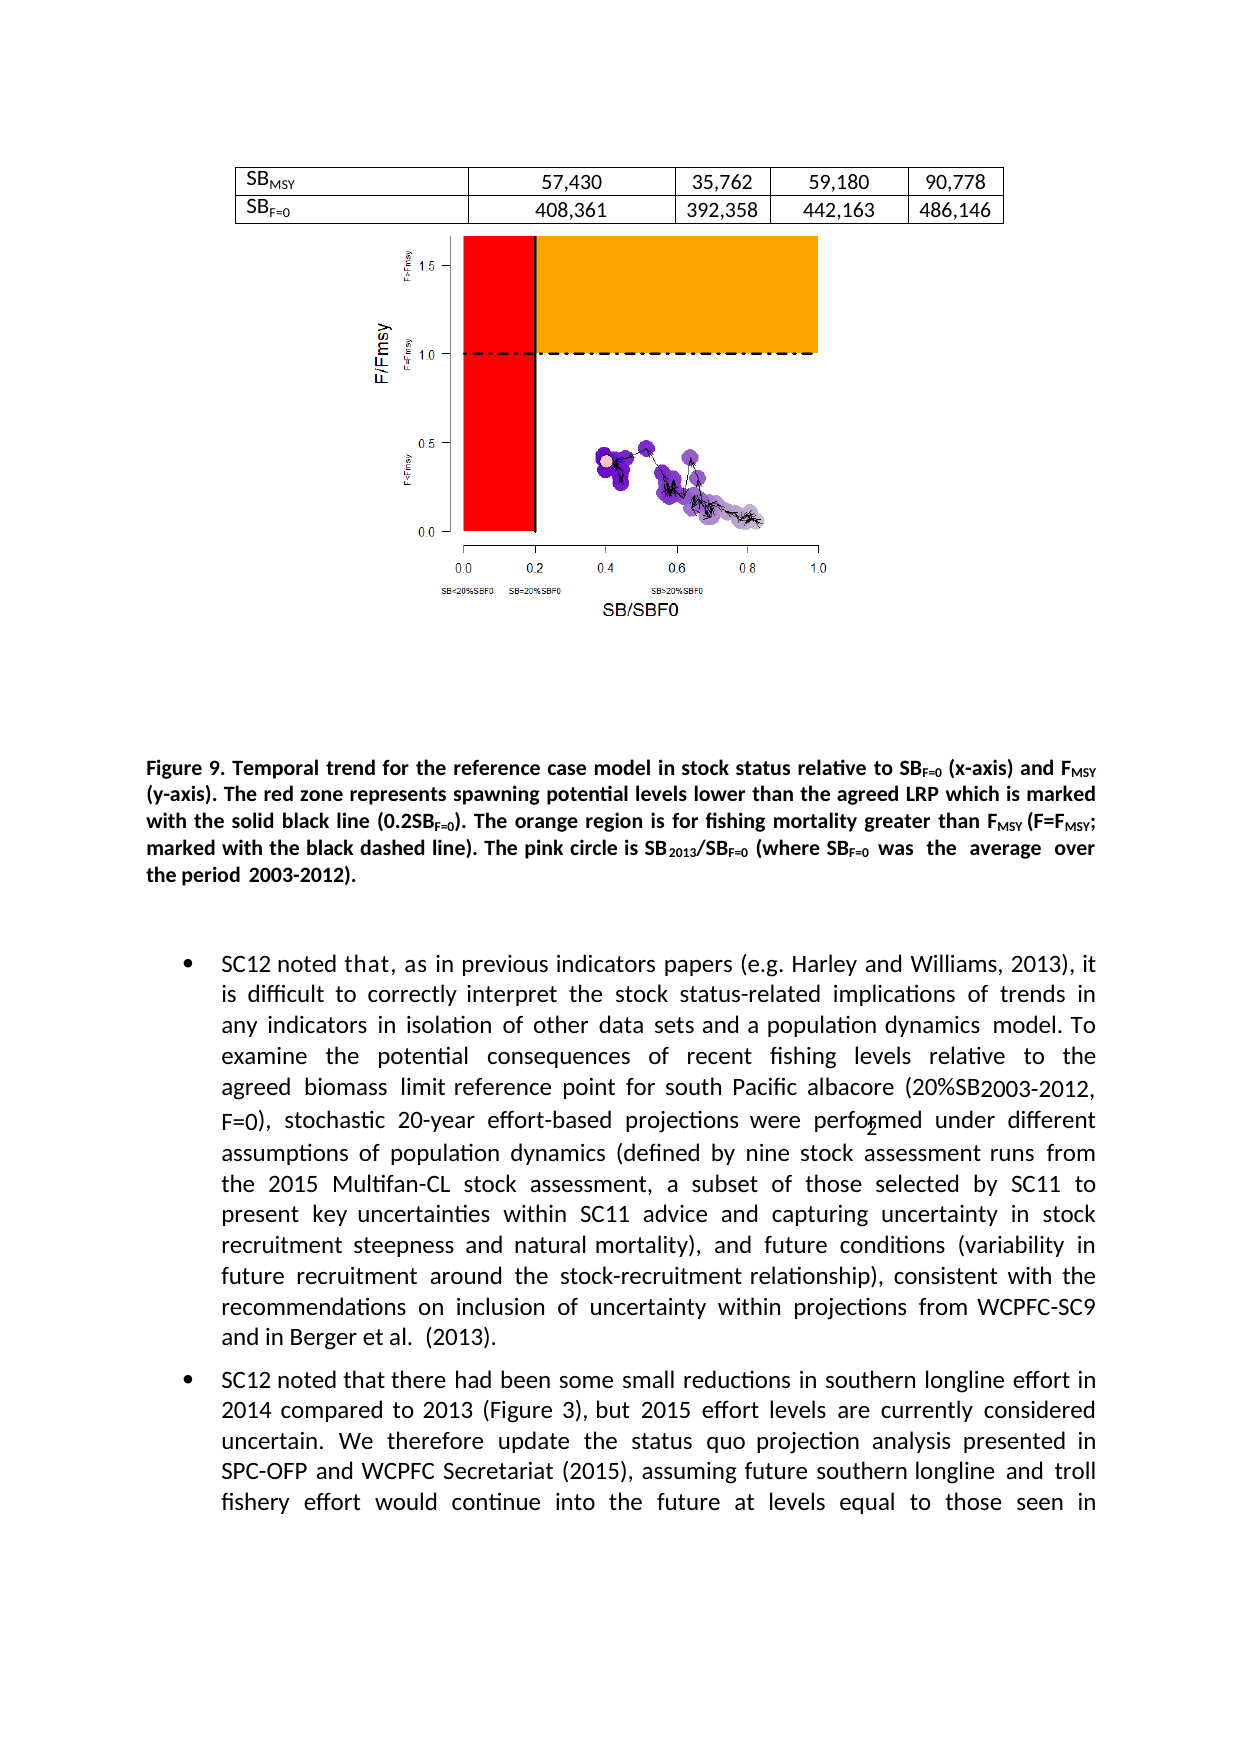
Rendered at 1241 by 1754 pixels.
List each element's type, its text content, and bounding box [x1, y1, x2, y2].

table_cell SBMSY [236, 168, 468, 195]
table_cell 90,778 [909, 168, 1003, 195]
table_cell 57,430 [469, 168, 675, 195]
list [183, 1364, 1096, 1517]
table_cell 59,180 [771, 168, 908, 195]
text Figure 9. Temporal trend for the reference case model in stock status relative to SBF=0 (x-axis) and FMSY (y-axis). The red zone represents spawning potential levels lower than the agreed LRP which is marked with the solid black line (0.2SBF=0). The orange region is for fishing mortality greater than FMSY (F=FMSY; marked with the black dashed line). The pink circle is SB2013/SBF=0 (where SBF=0 was the average over the period 2003-2012). [146, 754, 1096, 888]
table_cell 486,146 [909, 196, 1003, 223]
list SC12 noted that, as in previous indicators papers (e.g. Harley and Williams, 2013), it is difficult to correctly interpret the stock status-related implications of trends in any indicators in isolation of other data sets and a population dynamics model. To examine the potential consequences of recent fishing levels relative to the agreed biomass limit reference point for south Pacific albacore (20%SB2003-2012, F=0), stochastic 20-year effort-based projections were performed under different assumptions of population dynamics (defined by nine stock assessment runs from the 2015 Multifan-CL stock assessment, a subset of those selected by SC11 to present key uncertainties within SC11 advice and capturing uncertainty in stock recruitment steepness and natural mortality), and future conditions (variability in future recruitment around the stock-recruitment relationship), consistent with the recommendations on inclusion of uncertainty within projections from WCPFC-SC9 and in Berger et al. (2013). [183, 948, 1096, 1352]
table_cell SBF=0 [236, 196, 468, 223]
table_cell 392,358 [676, 196, 770, 223]
table_cell 35,762 [676, 168, 770, 195]
table_cell 442,163 [771, 196, 908, 223]
table_cell 408,361 [469, 196, 675, 223]
picture [362, 236, 877, 648]
